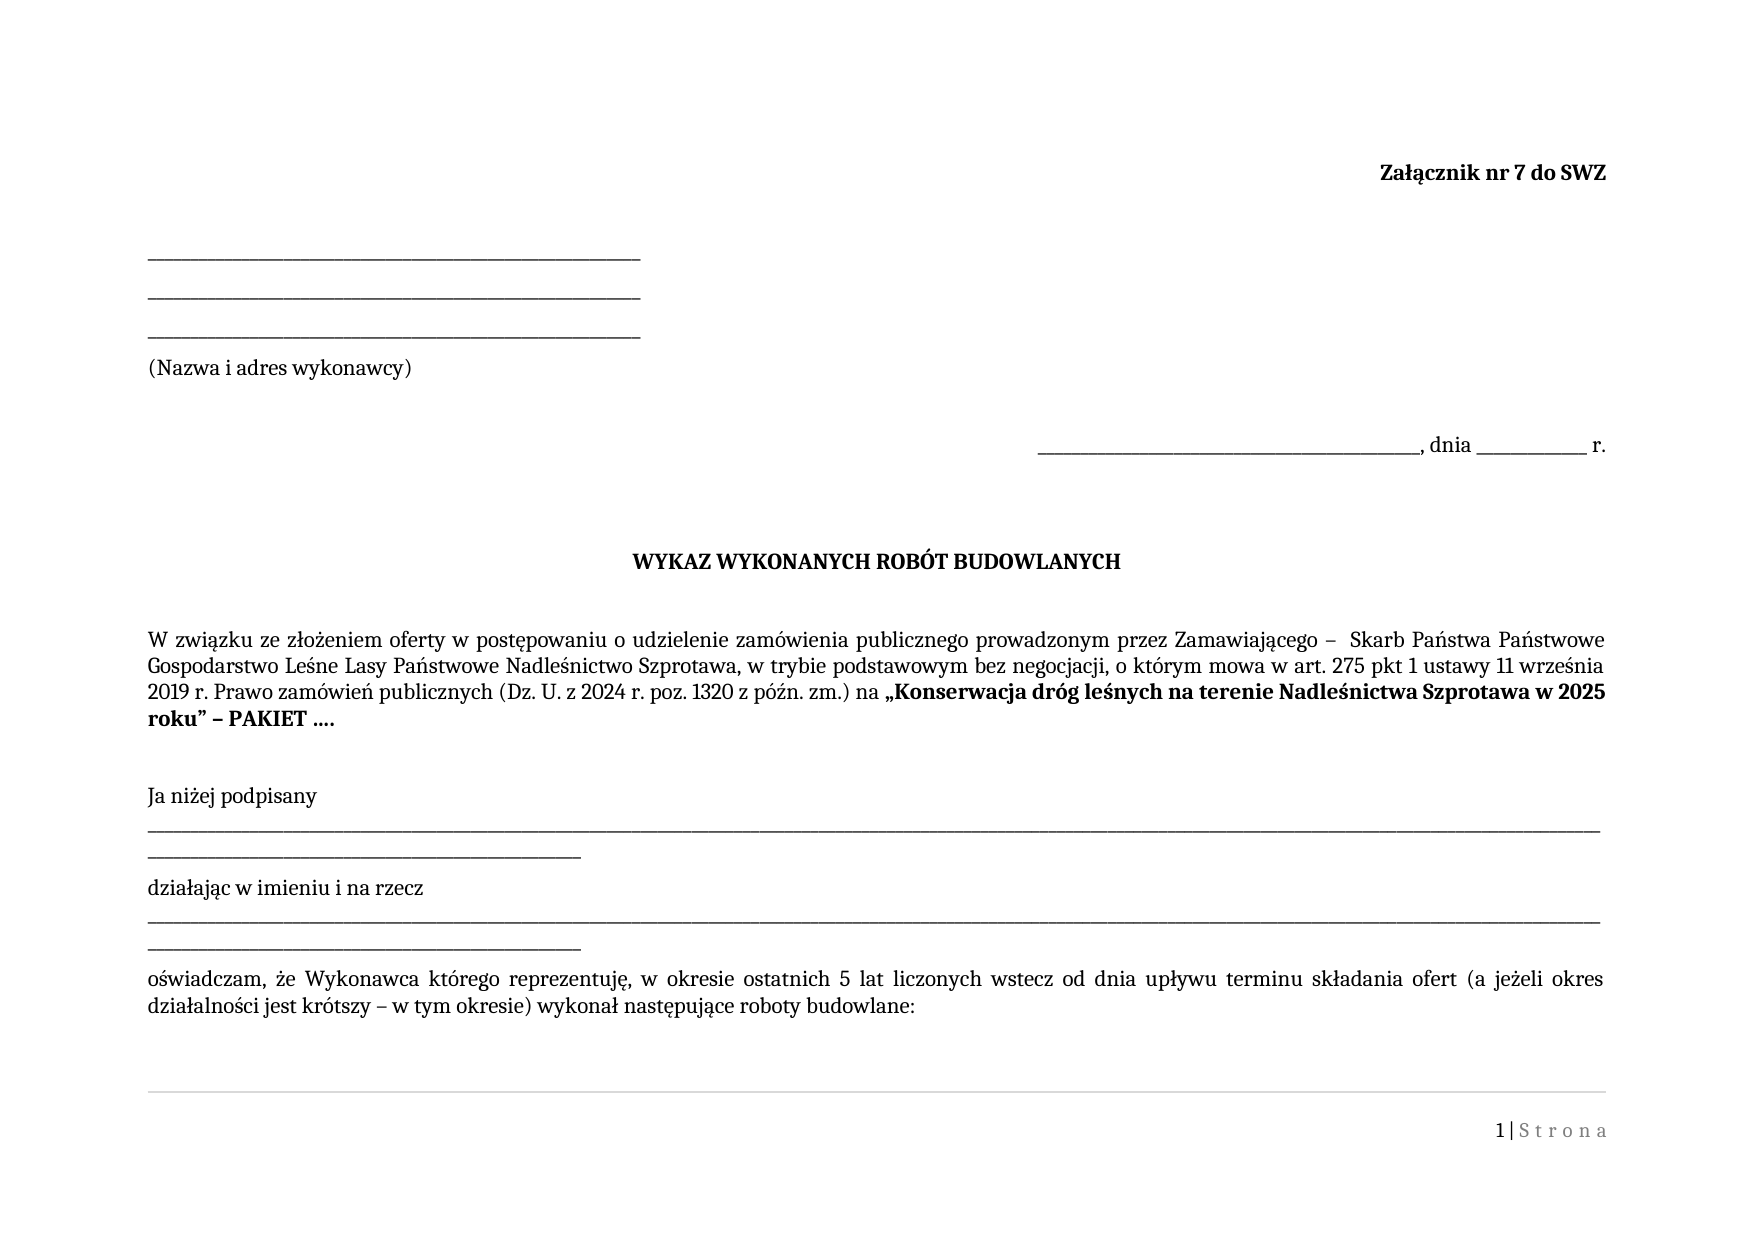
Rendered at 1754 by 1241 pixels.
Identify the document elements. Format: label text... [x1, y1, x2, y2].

text __________________________________________________________ [148, 277, 1606, 303]
text (Nazwa i adres wykonawcy) [148, 354, 1606, 381]
text działając w imieniu i na rzecz ______________________________________________________________________________________________________________________________________________________________________________________________________________________________ [148, 875, 1606, 954]
text Ja niżej podpisany ______________________________________________________________________________________________________________________________________________________________________________________________________________________________ [148, 783, 1606, 862]
text Załącznik nr 7 do SWZ [148, 160, 1606, 186]
text W związku ze złożeniem oferty w postępowaniu o udzielenie zamówienia publicznego prowadzonym przez Zamawiającego – Skarb Państwa Państwowe Gospodarstwo Leśne Lasy Państwowe Nadleśnictwo Szprotawa, w trybie podstawowym bez negocjacji, o którym mowa w art. 275 pkt 1 ustawy 11 września 2019 r. Prawo zamówień publicznych (Dz. U. z 2024 r. poz. 1320 z późn. zm.) na „Konserwacja dróg leśnych na terenie Nadleśnictwa Szprotawa w 2025 roku” – PAKIET …. [148, 626, 1606, 732]
text __________________________________________________________ [148, 316, 1606, 342]
text __________________________________________________________ [148, 238, 1606, 264]
text oświadczam, że Wykonawca którego reprezentuję, w okresie ostatnich 5 lat liczonych wstecz od dnia upływu terminu składania ofert (a jeżeli okres działalności jest krótszy – w tym okresie) wykonał następujące roboty budowlane: [148, 966, 1606, 1019]
text _____________________________________________, dnia _____________ r. [148, 432, 1606, 458]
text WYKAZ WYKONANYCH ROBÓT BUDOWLANYCH [148, 549, 1606, 575]
